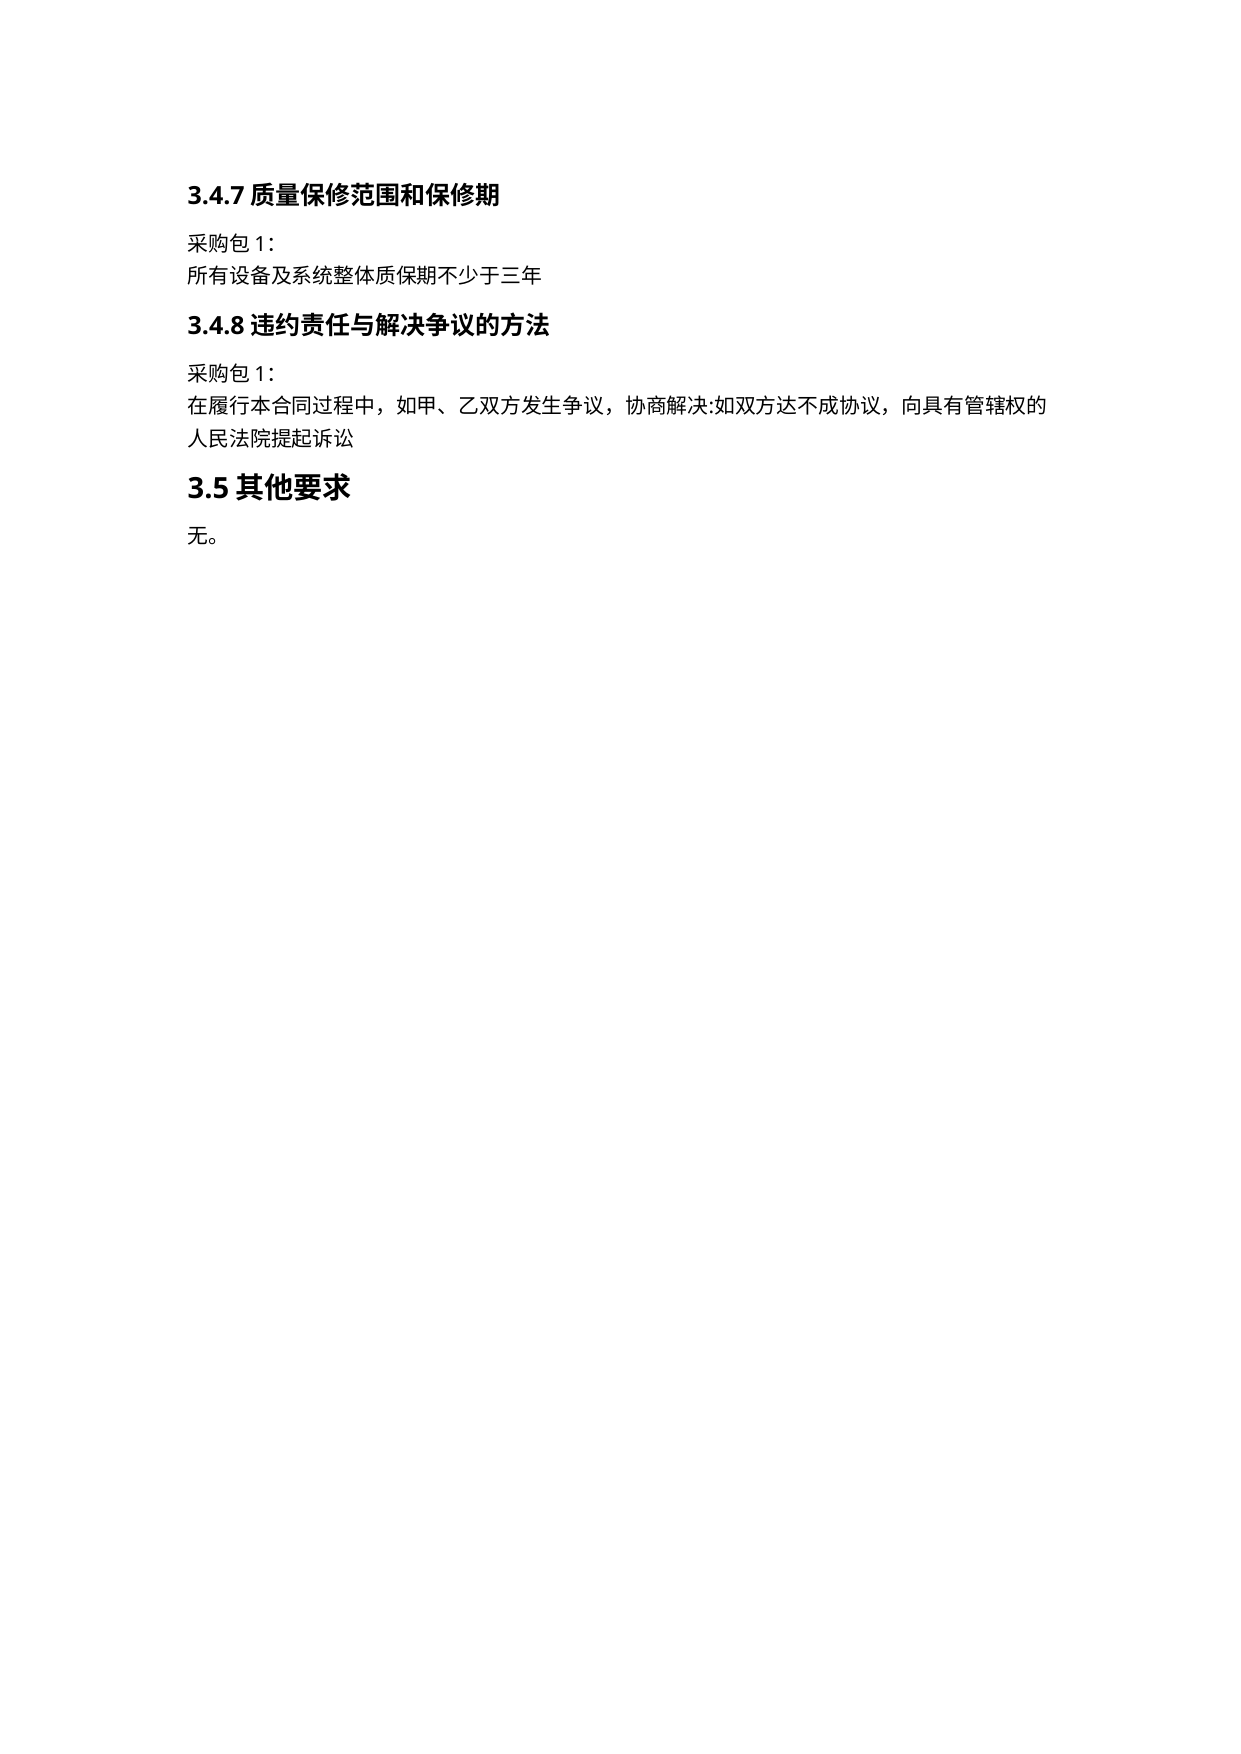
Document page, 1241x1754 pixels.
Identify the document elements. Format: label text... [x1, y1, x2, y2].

text 在履行本合同过程中，如甲、乙双方发生争议，协商解决:如双方达不成协议，向具有管辖权的人民法院提起诉讼 [187, 389, 1053, 454]
text 所有设备及系统整体质保期不少于三年 [187, 259, 1053, 292]
text 采购包1： [187, 227, 1053, 259]
text 无。 [187, 519, 1053, 552]
text 采购包1： [187, 357, 1053, 389]
text 3.4.7质量保修范围和保修期 [187, 162, 1053, 227]
text 3.4.8违约责任与解决争议的方法 [187, 292, 1053, 357]
text 3.5其他要求 [187, 454, 1053, 519]
